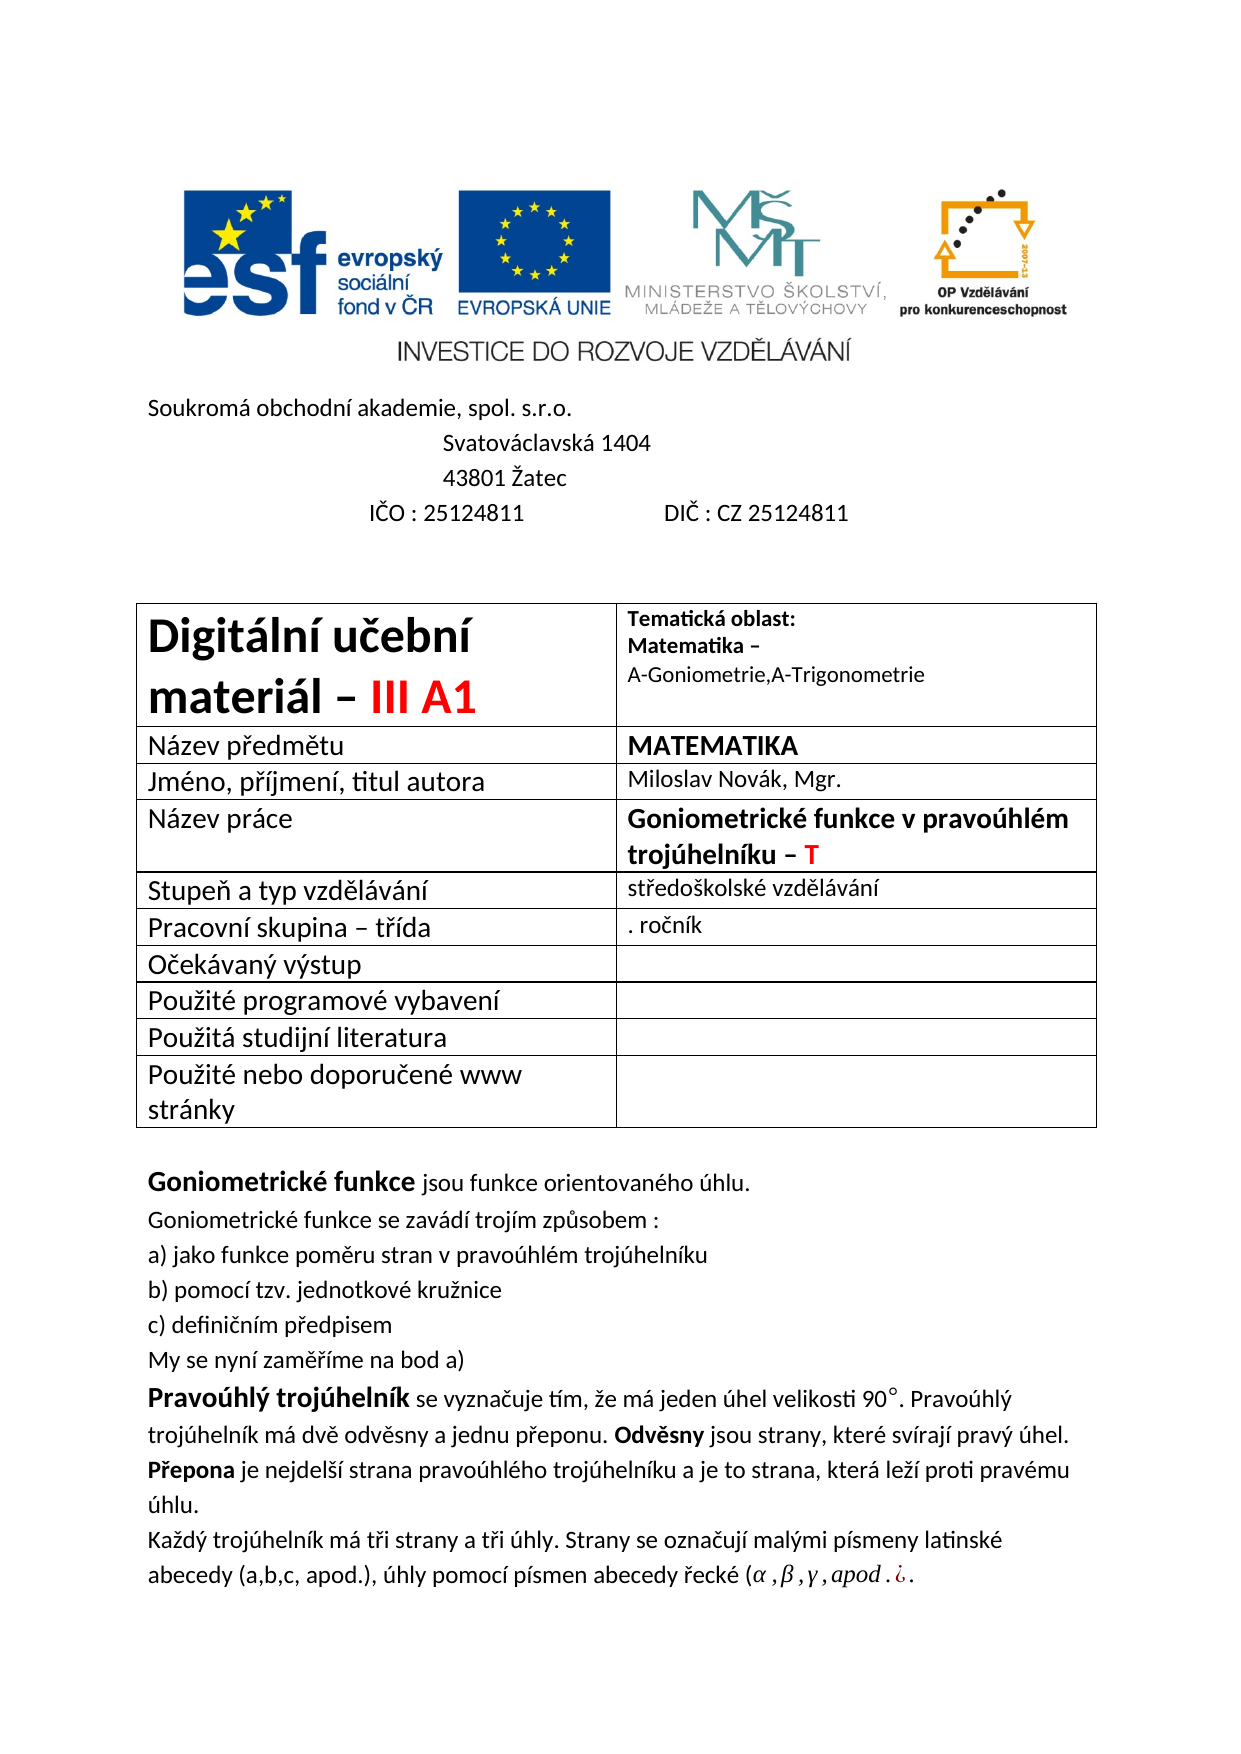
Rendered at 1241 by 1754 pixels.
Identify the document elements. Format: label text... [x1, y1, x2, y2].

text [148, 1524, 1093, 1589]
text a) jako funkce poměru stran v pravoúhlém trojúhelníku [148, 1239, 1093, 1269]
table_cell Název předmětu [137, 727, 616, 762]
table_cell . ročník [617, 909, 1096, 945]
text My se nyní zaměříme na bod a) [148, 1344, 1093, 1374]
table_cell [617, 1056, 1096, 1127]
table_cell Použité programové vybavení [137, 983, 616, 1018]
table_cell Použitá studijní literatura [137, 1019, 616, 1055]
table_cell středoškolské vzdělávání [617, 873, 1096, 908]
text Goniometrické funkce jsou funkce orientovaného úhlu. [148, 1163, 1093, 1199]
table_cell Goniometrické funkce v pravoúhlém trojúhelníku – T [617, 800, 1096, 871]
text 43801 Žatec [148, 463, 1093, 493]
table_cell Použité nebo doporučené www stránky [137, 1056, 616, 1127]
table_cell Jméno, příjmení, titul autora [137, 764, 616, 799]
text IČO : 25124811 DIČ : CZ 25124811 [148, 498, 1093, 528]
text c) definičním předpisem [148, 1309, 1093, 1339]
table_cell Očekávaný výstup [137, 946, 616, 981]
table_cell Stupeň a typ vzdělávání [137, 873, 616, 908]
table_header Tematická oblast: Matematika – A-Goniometrie,A-Trigonometrie [617, 604, 1096, 726]
table_cell Název práce [137, 800, 616, 871]
text b) pomocí tzv. jednotkové kružnice [148, 1274, 1093, 1304]
table_cell MATEMATIKA [617, 727, 1096, 762]
table_header Digitální učební materiál – III A1 [137, 604, 616, 726]
table_cell [617, 1019, 1096, 1055]
table_cell [617, 983, 1096, 1018]
table_cell Miloslav Novák, Mgr. [617, 764, 1096, 799]
table_cell Pracovní skupina – třída [137, 909, 616, 945]
text Goniometrické funkce se zavádí trojím způsobem : [148, 1204, 1093, 1234]
text Svatováclavská 1404 [148, 428, 1093, 458]
table_cell [617, 946, 1096, 981]
picture [147, 147, 1092, 389]
text Pravoúhlý trojúhelník se vyznačuje tím, že má jeden úhel velikosti 90. Pravoúhlý trojúhelník má dvě odvěsny a jednu přeponu. Odvěsny jsou strany, které svírají pravý úhel. Přepona je nejdelší strana pravoúhlého trojúhelníku a je to strana, která leží proti pravému úhlu. [148, 1379, 1093, 1519]
